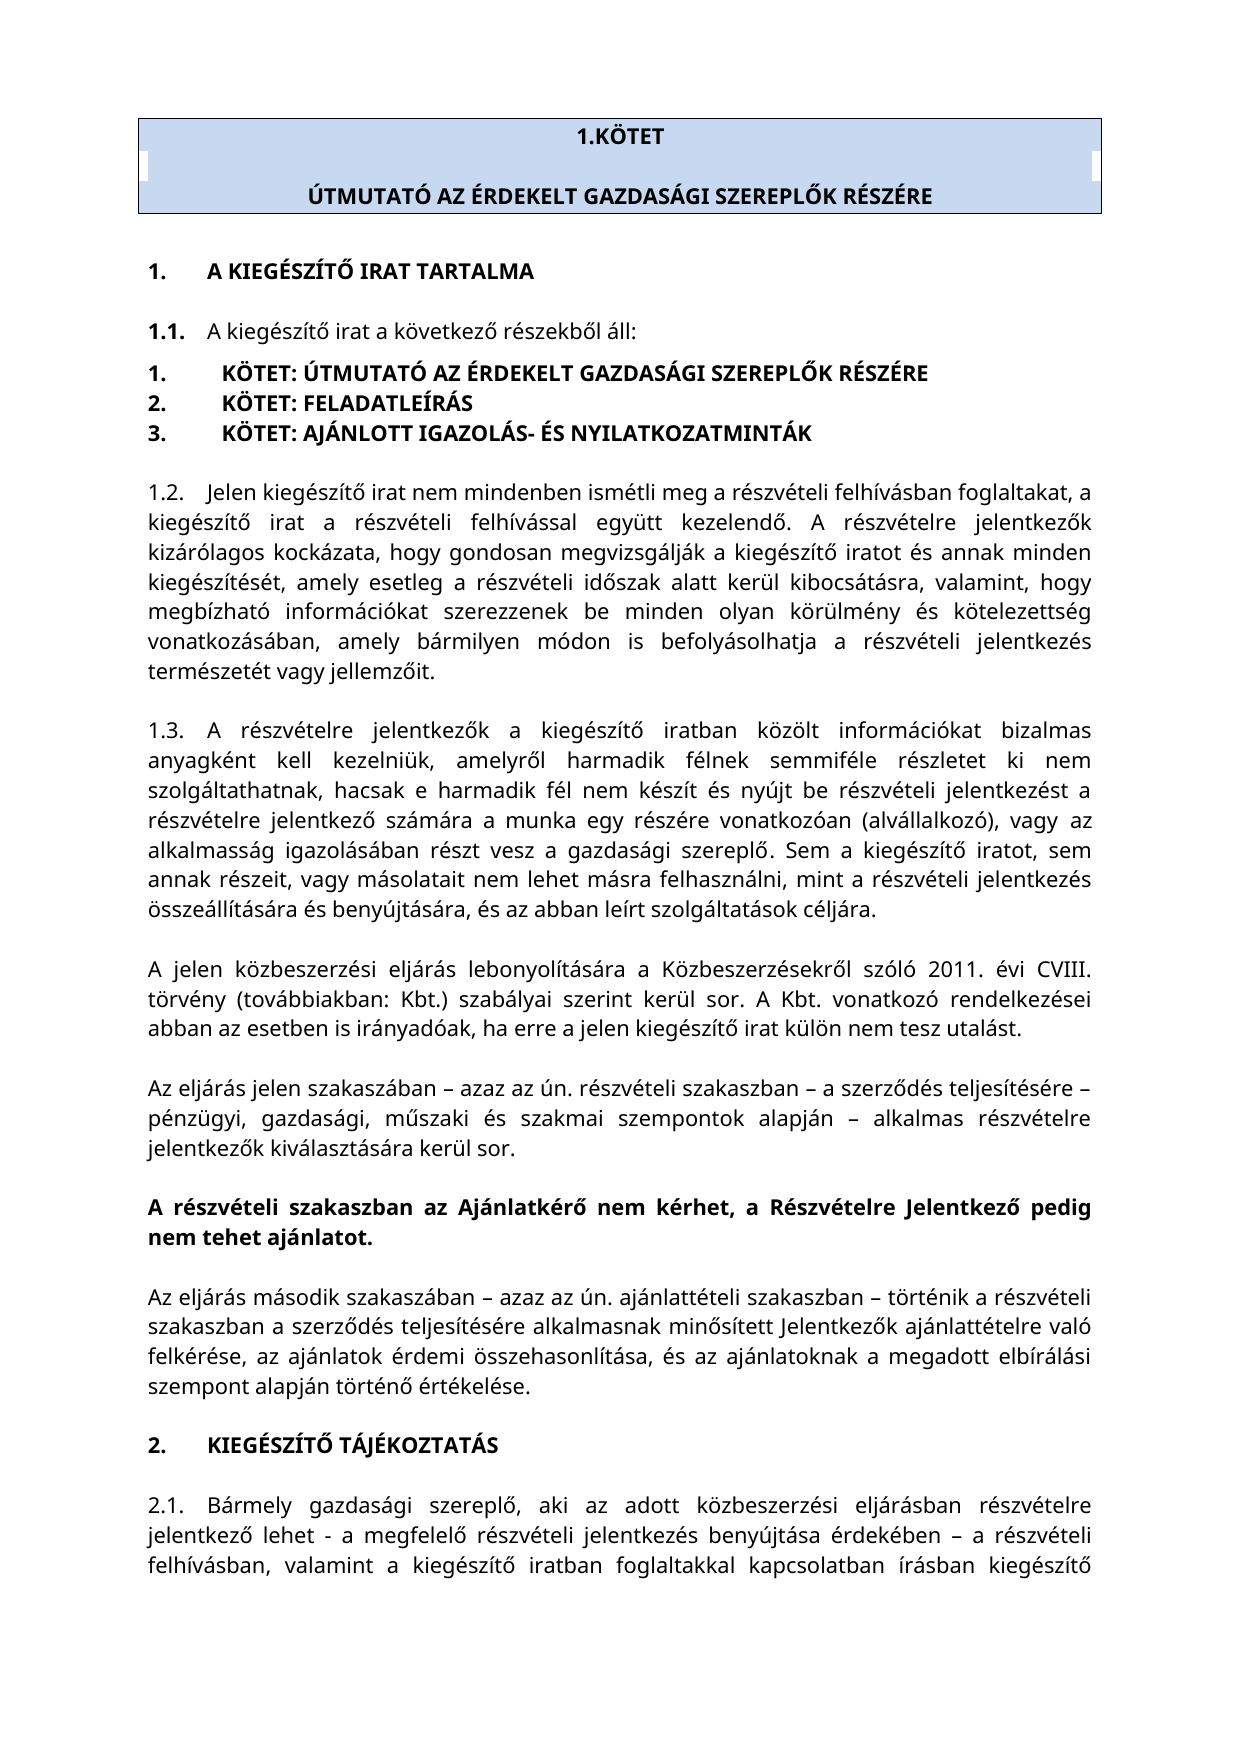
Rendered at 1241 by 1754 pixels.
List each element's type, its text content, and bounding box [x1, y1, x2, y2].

list KIEGÉSZÍTŐ TÁJÉKOZTATÁS [148, 1430, 1092, 1460]
text 1.3. A részvételre jelentkezők a kiegészítő iratban közölt információkat bizalmas anyagként kell kezelniük, amelyről harmadik félnek semmiféle részletet ki nem szolgáltathatnak, hacsak e harmadik fél nem készít és nyújt be részvételi jelentkezést a részvételre jelentkező számára a munka egy részére vonatkozóan (alvállalkozó), vagy az alkalmasság igazolásában részt vesz a gazdasági szereplő. Sem a kiegészítő iratot, sem annak részeit, vagy másolatait nem lehet másra felhasználni, mint a részvételi jelentkezés összeállítására és benyújtására, és az abban leírt szolgáltatások céljára. [148, 715, 1092, 924]
text 1.2. Jelen kiegészítő irat nem mindenben ismétli meg a részvételi felhívásban foglaltakat, a kiegészítő irat a részvételi felhívással együtt kezelendő. A részvételre jelentkezők kizárólagos kockázata, hogy gondosan megvizsgálják a kiegészítő iratot és annak minden kiegészítését, amely esetleg a részvételi időszak alatt kerül kibocsátásra, valamint, hogy megbízható információkat szerezzenek be minden olyan körülmény és kötelezettség vonatkozásában, amely bármilyen módon is befolyásolhatja a részvételi jelentkezés természetét vagy jellemzőit. [148, 477, 1092, 686]
text Az eljárás jelen szakaszában – azaz az ún. részvételi szakaszban – a szerződés teljesítésére – pénzügyi, gazdasági, műszaki és szakmai szempontok alapján – alkalmas részvételre jelentkezők kiválasztására kerül sor. [148, 1073, 1092, 1162]
list KÖTET: FELADATLEÍRÁS [148, 388, 1092, 417]
text 1.1. A kiegészítő irat a következő részekből áll: [148, 316, 1092, 345]
list A KIEGÉSZÍTŐ IRAT TARTALMA [148, 256, 1092, 286]
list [148, 1490, 1092, 1579]
text A jelen közbeszerzési eljárás lebonyolítására a Közbeszerzésekről szóló 2011. évi CVIII. törvény (továbbiakban: Kbt.) szabályai szerint kerül sor. A Kbt. vonatkozó rendelkezései abban az esetben is irányadóak, ha erre a jelen kiegészítő irat külön nem tesz utalást. [148, 954, 1092, 1043]
text A részvételi szakaszban az Ajánlatkérő nem kérhet, a Részvételre Jelentkező pedig nem tehet ajánlatot. [148, 1192, 1092, 1252]
text 1.KÖTET [139, 119, 1101, 151]
list KÖTET: ÚTMUTATÓ Az érdekelt gazdasági szereplők részére [148, 358, 1092, 388]
text ÚTMUTATÓ Az érdekelt gazdasági szereplők részére [139, 178, 1101, 213]
text Az eljárás második szakaszában – azaz az ún. ajánlattételi szakaszban – történik a részvételi szakaszban a szerződés teljesítésére alkalmasnak minősített Jelentkezők ajánlattételre való felkérése, az ajánlatok érdemi összehasonlítása, és az ajánlatoknak a megadott elbírálási szempont alapján történő értékelése. [148, 1281, 1092, 1401]
list KÖTET: AJÁNLOTT IGAZOLÁS- ÉS NYILATKOZATMINTÁK [148, 417, 1092, 447]
